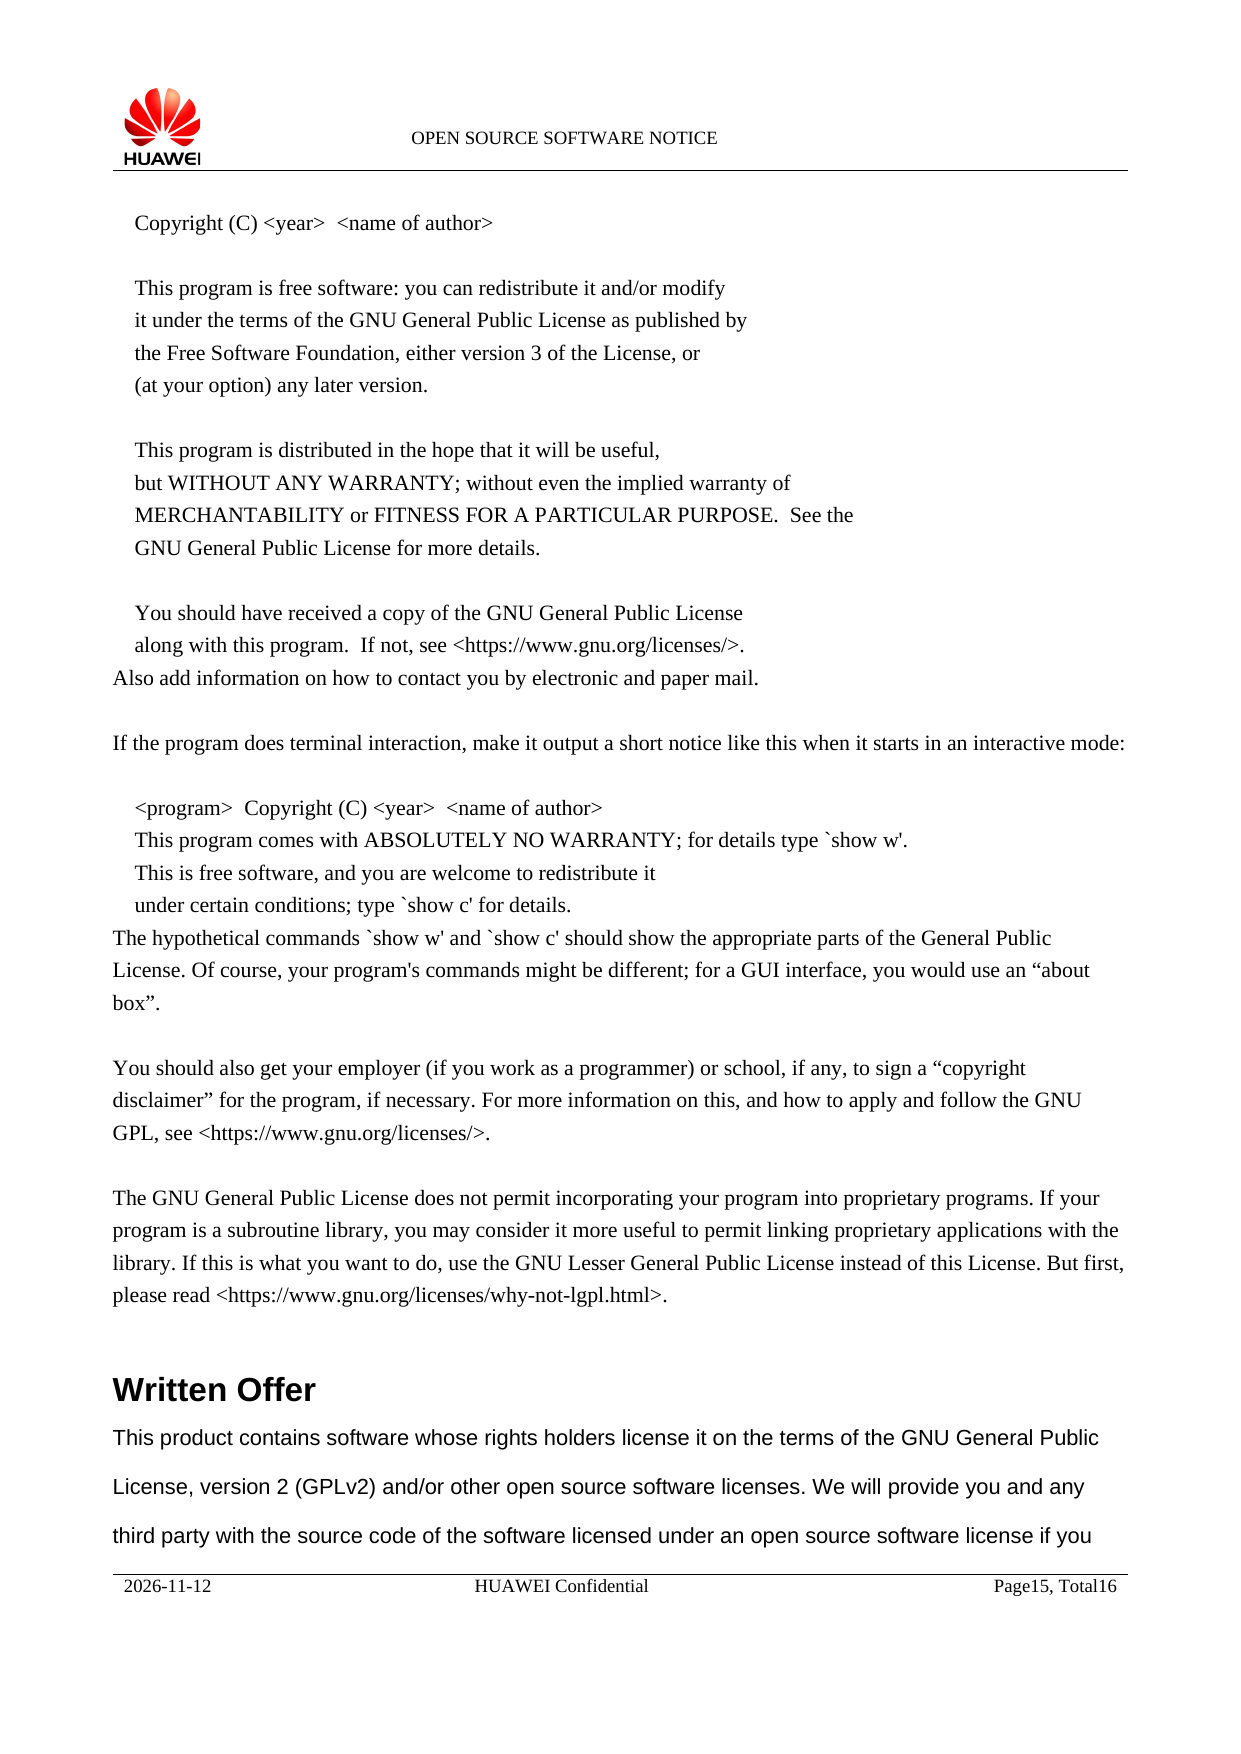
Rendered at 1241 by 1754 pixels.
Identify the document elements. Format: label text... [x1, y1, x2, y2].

picture [124, 88, 201, 165]
text Written Offer [112, 1356, 1128, 1421]
